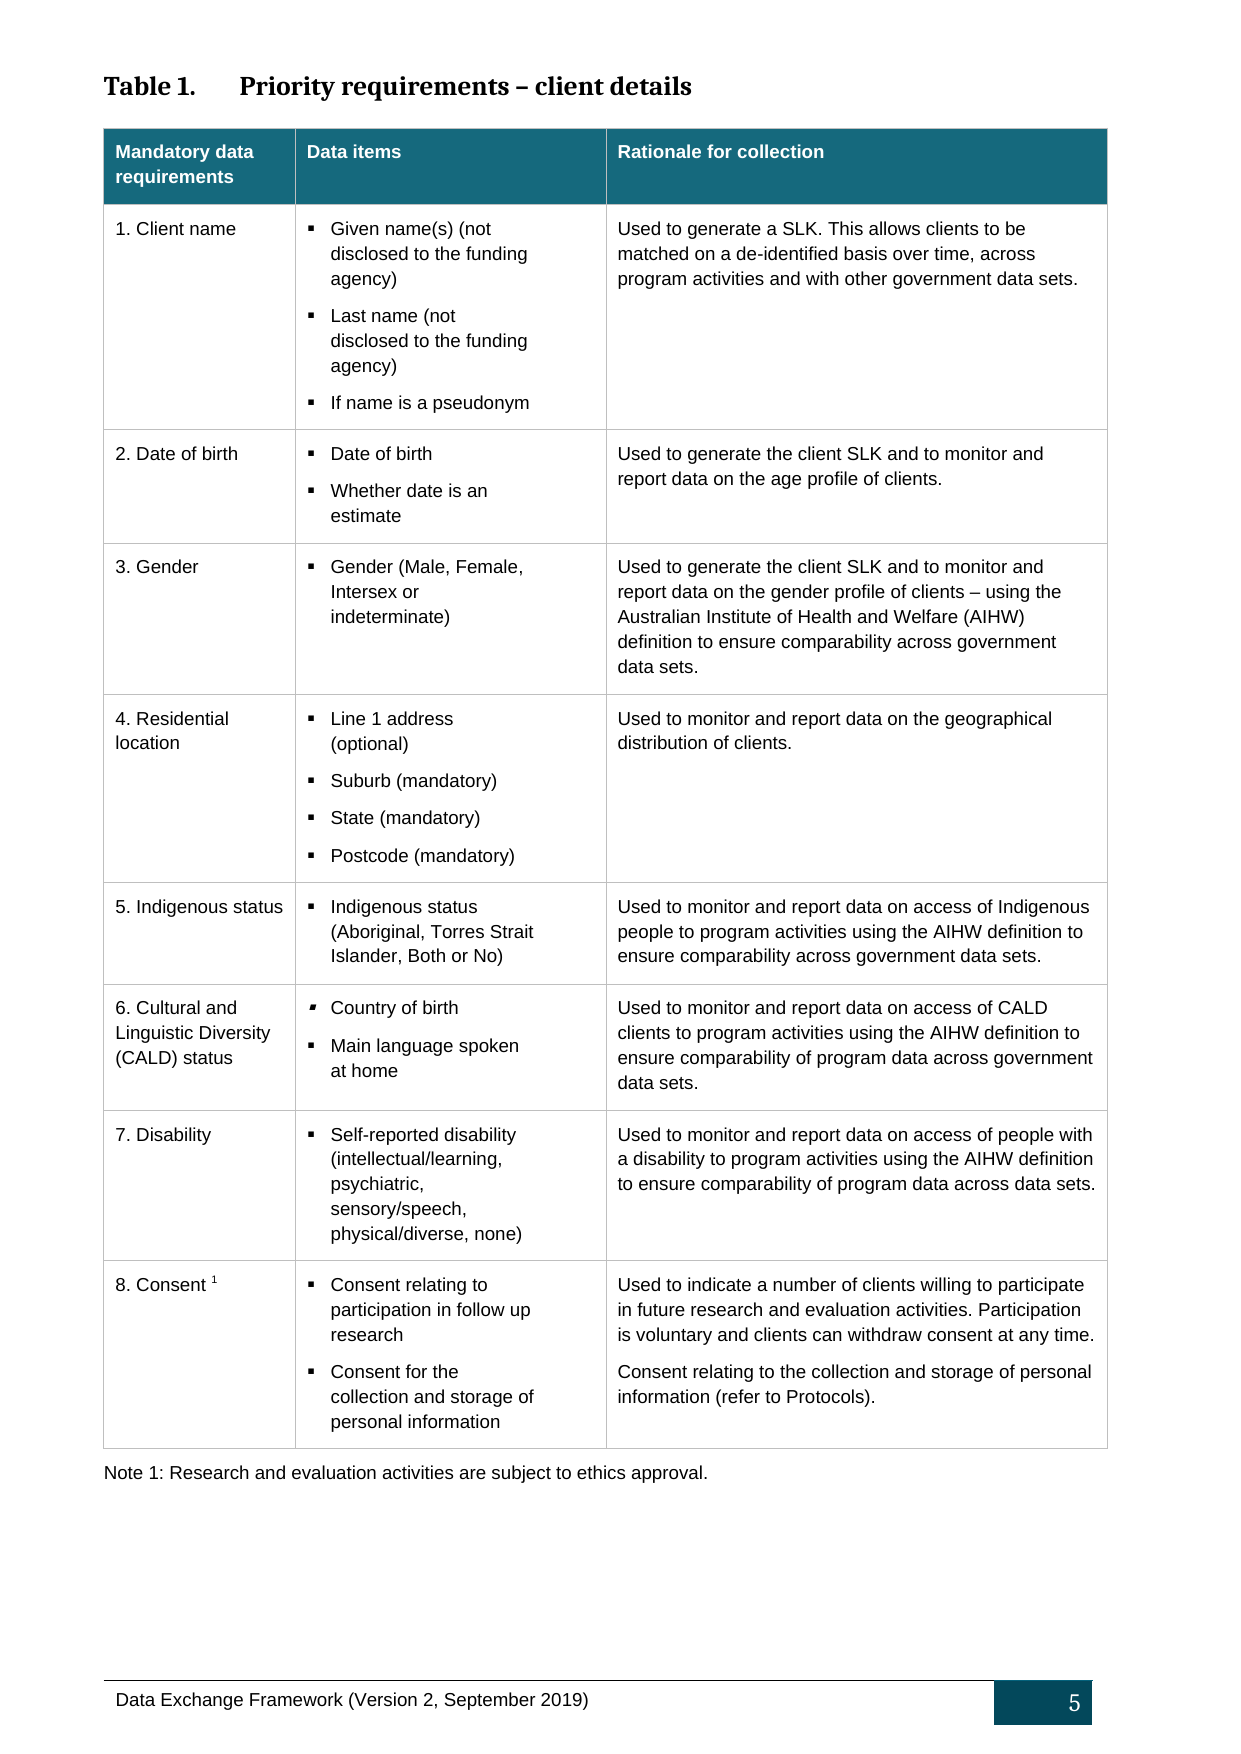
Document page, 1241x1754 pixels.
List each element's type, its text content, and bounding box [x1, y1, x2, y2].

table_header Mandatory data requirements [104, 129, 295, 204]
table_header Data items [296, 129, 606, 204]
table_cell Used to monitor and report data on access of people with a disability to program activities using the AIHW definition to ensure comparability of program data across data sets. [607, 1111, 1107, 1260]
table_cell 5. Indigenous status [104, 883, 295, 983]
table_cell Indigenous status (Aboriginal, Torres Strait Islander, Both or No) [296, 883, 606, 983]
table_cell 8. Consent 1 [104, 1261, 295, 1448]
table_cell 1. Client name [104, 205, 295, 429]
table_cell 3. Gender [104, 544, 295, 694]
text Note 1: Research and evaluation activities are subject to ethics approval. [103, 1462, 1092, 1483]
table_cell Used to generate a SLK. This allows clients to be matched on a de-identified basis over time, across program activities and with other government data sets. [607, 205, 1107, 429]
table_cell 6. Cultural and Linguistic Diversity (CALD) status [104, 985, 295, 1110]
table_cell Gender (Male, Female, Intersex or indeterminate) [296, 544, 606, 694]
table_cell Used to monitor and report data on access of Indigenous people to program activities using the AIHW definition to ensure comparability across government data sets. [607, 883, 1107, 983]
table_cell 7. Disability [104, 1111, 295, 1260]
table_cell Date of birth Whether date is an estimate [296, 430, 606, 543]
table_cell 4. Residential location [104, 695, 295, 882]
table_cell Given name(s) (not disclosed to the funding agency) Last name (not disclosed to the funding agency) If name is a pseudonym [296, 205, 606, 429]
table_cell Line 1 address (optional) Suburb (mandatory) State (mandatory) Postcode (mandatory) [296, 695, 606, 882]
table_cell Self-reported disability (intellectual/learning, psychiatric, sensory/speech, physical/diverse, none) [296, 1111, 606, 1260]
subtitle Priority requirements – client details [103, 71, 1092, 102]
table_cell Used to generate the client SLK and to monitor and report data on the age profile of clients. [607, 430, 1107, 543]
table_cell Country of birth Main language spoken at home [296, 985, 606, 1110]
table_cell Used to generate the client SLK and to monitor and report data on the gender profile of clients – using the Australian Institute of Health and Welfare (AIHW) definition to ensure comparability across government data sets. [607, 544, 1107, 694]
table_cell Used to monitor and report data on access of CALD clients to program activities using the AIHW definition to ensure comparability of program data across government data sets. [607, 985, 1107, 1110]
table_cell 2. Date of birth [104, 430, 295, 543]
table_cell Used to indicate a number of clients willing to participate in future research and evaluation activities. Participation is voluntary and clients can withdraw consent at any time. Consent relating to the collection and storage of personal information (refer to Protocols). [607, 1261, 1107, 1448]
table_cell Used to monitor and report data on the geographical distribution of clients. [607, 695, 1107, 882]
table_cell Consent relating to participation in follow up research Consent for the collection and storage of personal information [296, 1261, 606, 1448]
table_header Rationale for collection [607, 129, 1107, 204]
